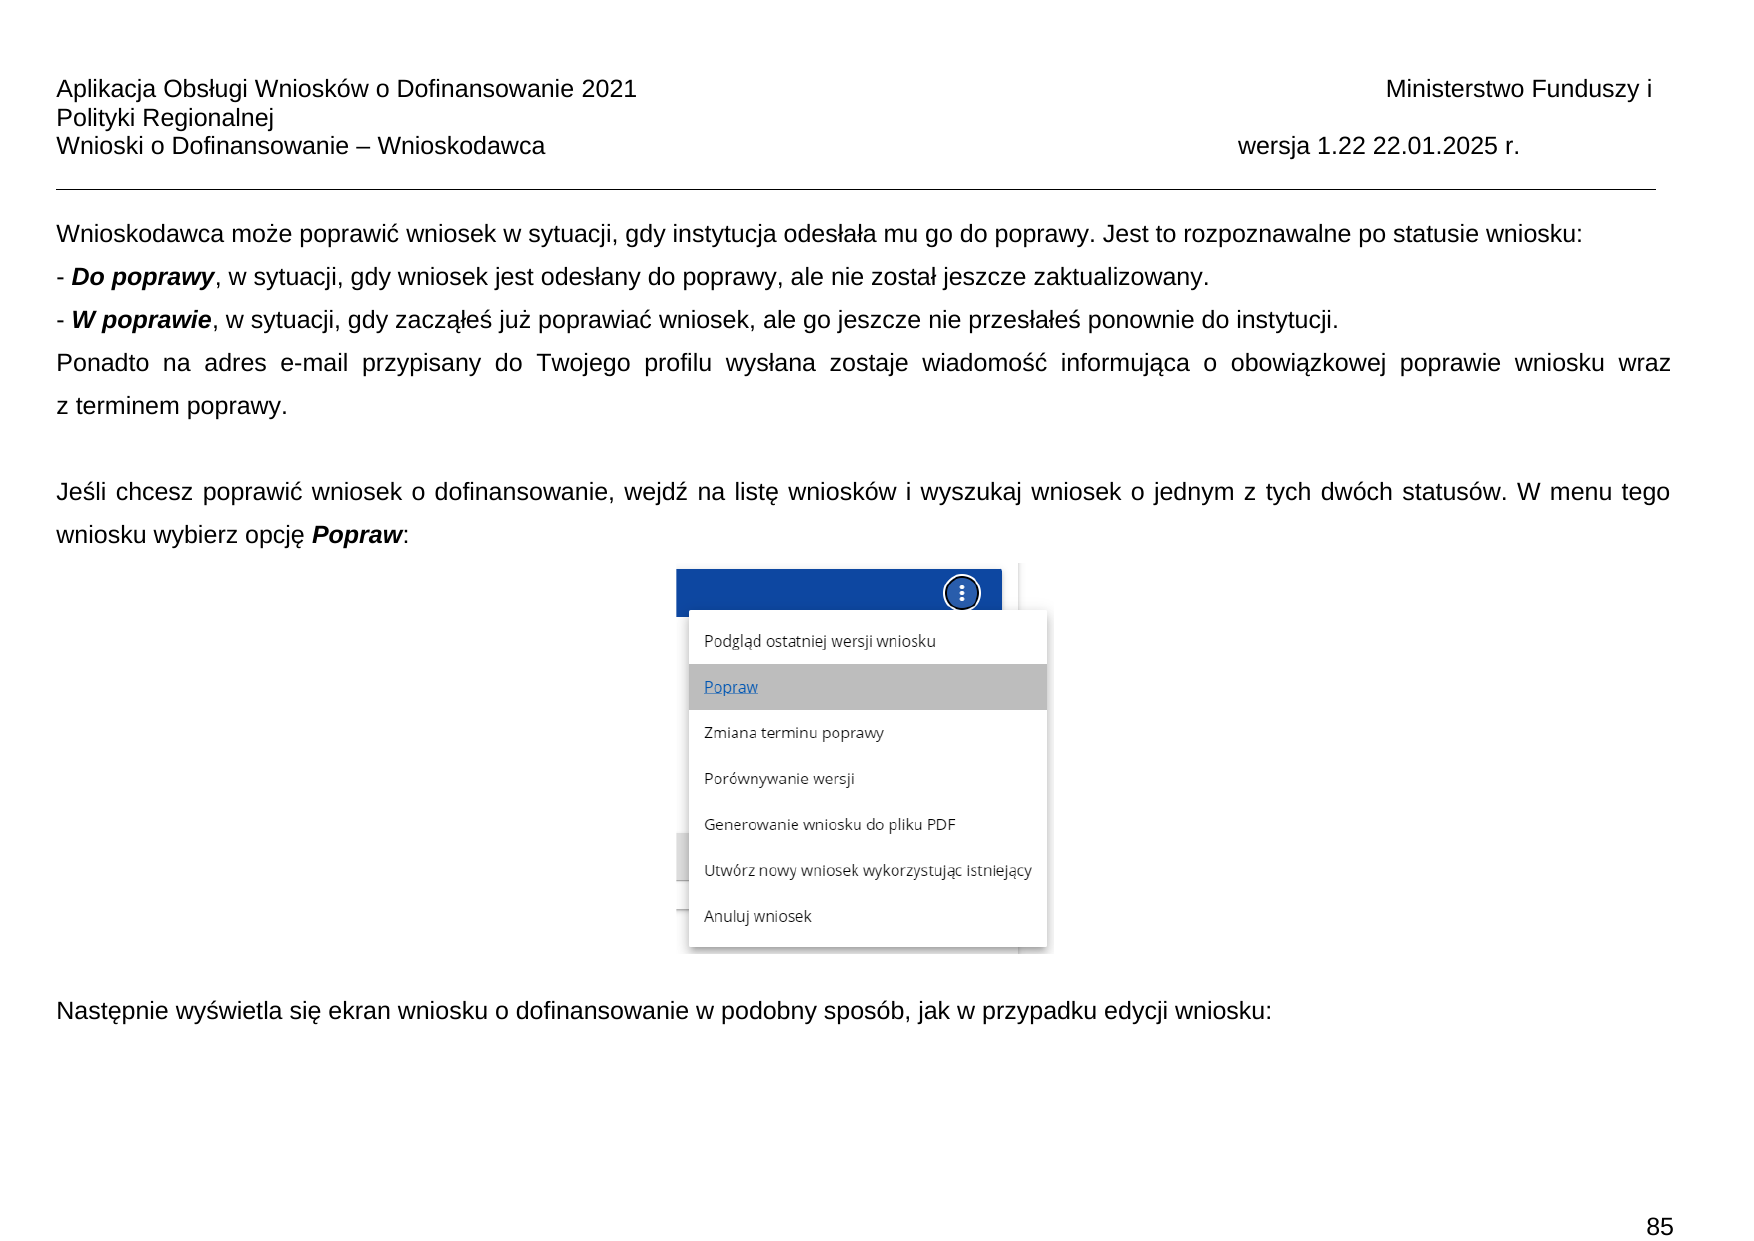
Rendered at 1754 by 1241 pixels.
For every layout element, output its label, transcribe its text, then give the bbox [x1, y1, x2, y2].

text Ponadto na adres e-mail przypisany do Twojego profilu wysłana zostaje wiadomość informująca o obowiązkowej poprawie wniosku wraz z terminem poprawy. [56, 348, 1674, 420]
text Jeśli chcesz poprawić wniosek o dofinansowanie, wejdź na listę wniosków i wyszukaj wniosek o jednym z tych dwóch statusów. W menu tego wniosku wybierz opcję Popraw: [56, 477, 1674, 549]
text Następnie wyświetla się ekran wniosku o dofinansowanie w podobny sposób, jak w przypadku edycji wniosku: [56, 996, 1674, 1025]
text Wnioskodawca może poprawić wniosek w sytuacji, gdy instytucja odesłała mu go do poprawy. Jest to rozpoznawalne po statusie wniosku: [56, 219, 1674, 247]
picture [676, 563, 1054, 954]
text - W poprawie, w sytuacji, gdy zacząłeś już poprawiać wniosek, ale go jeszcze nie przesłałeś ponownie do instytucji. [56, 305, 1674, 334]
text - Do poprawy, w sytuacji, gdy wniosek jest odesłany do poprawy, ale nie został jeszcze zaktualizowany. [56, 262, 1674, 291]
